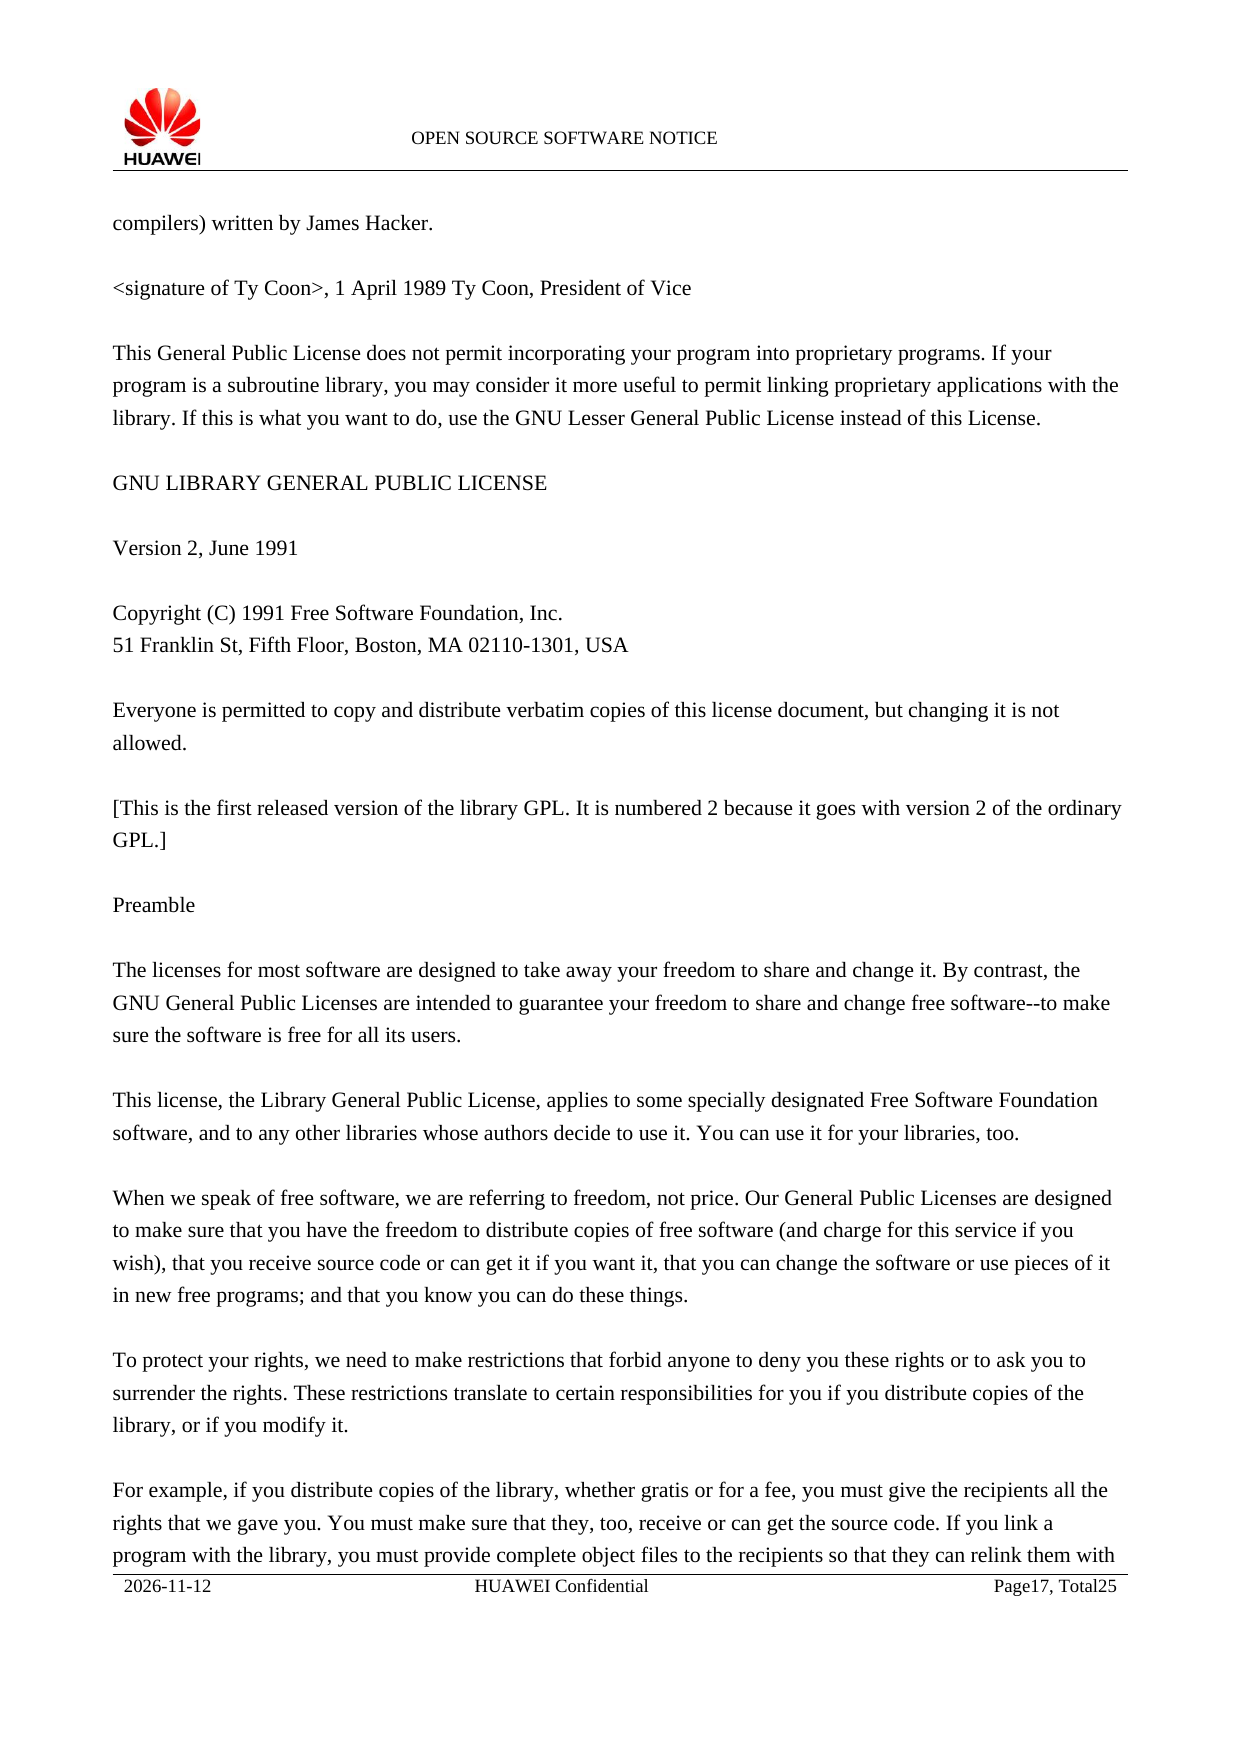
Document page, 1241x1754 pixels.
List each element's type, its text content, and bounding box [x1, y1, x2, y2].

picture [124, 88, 201, 165]
